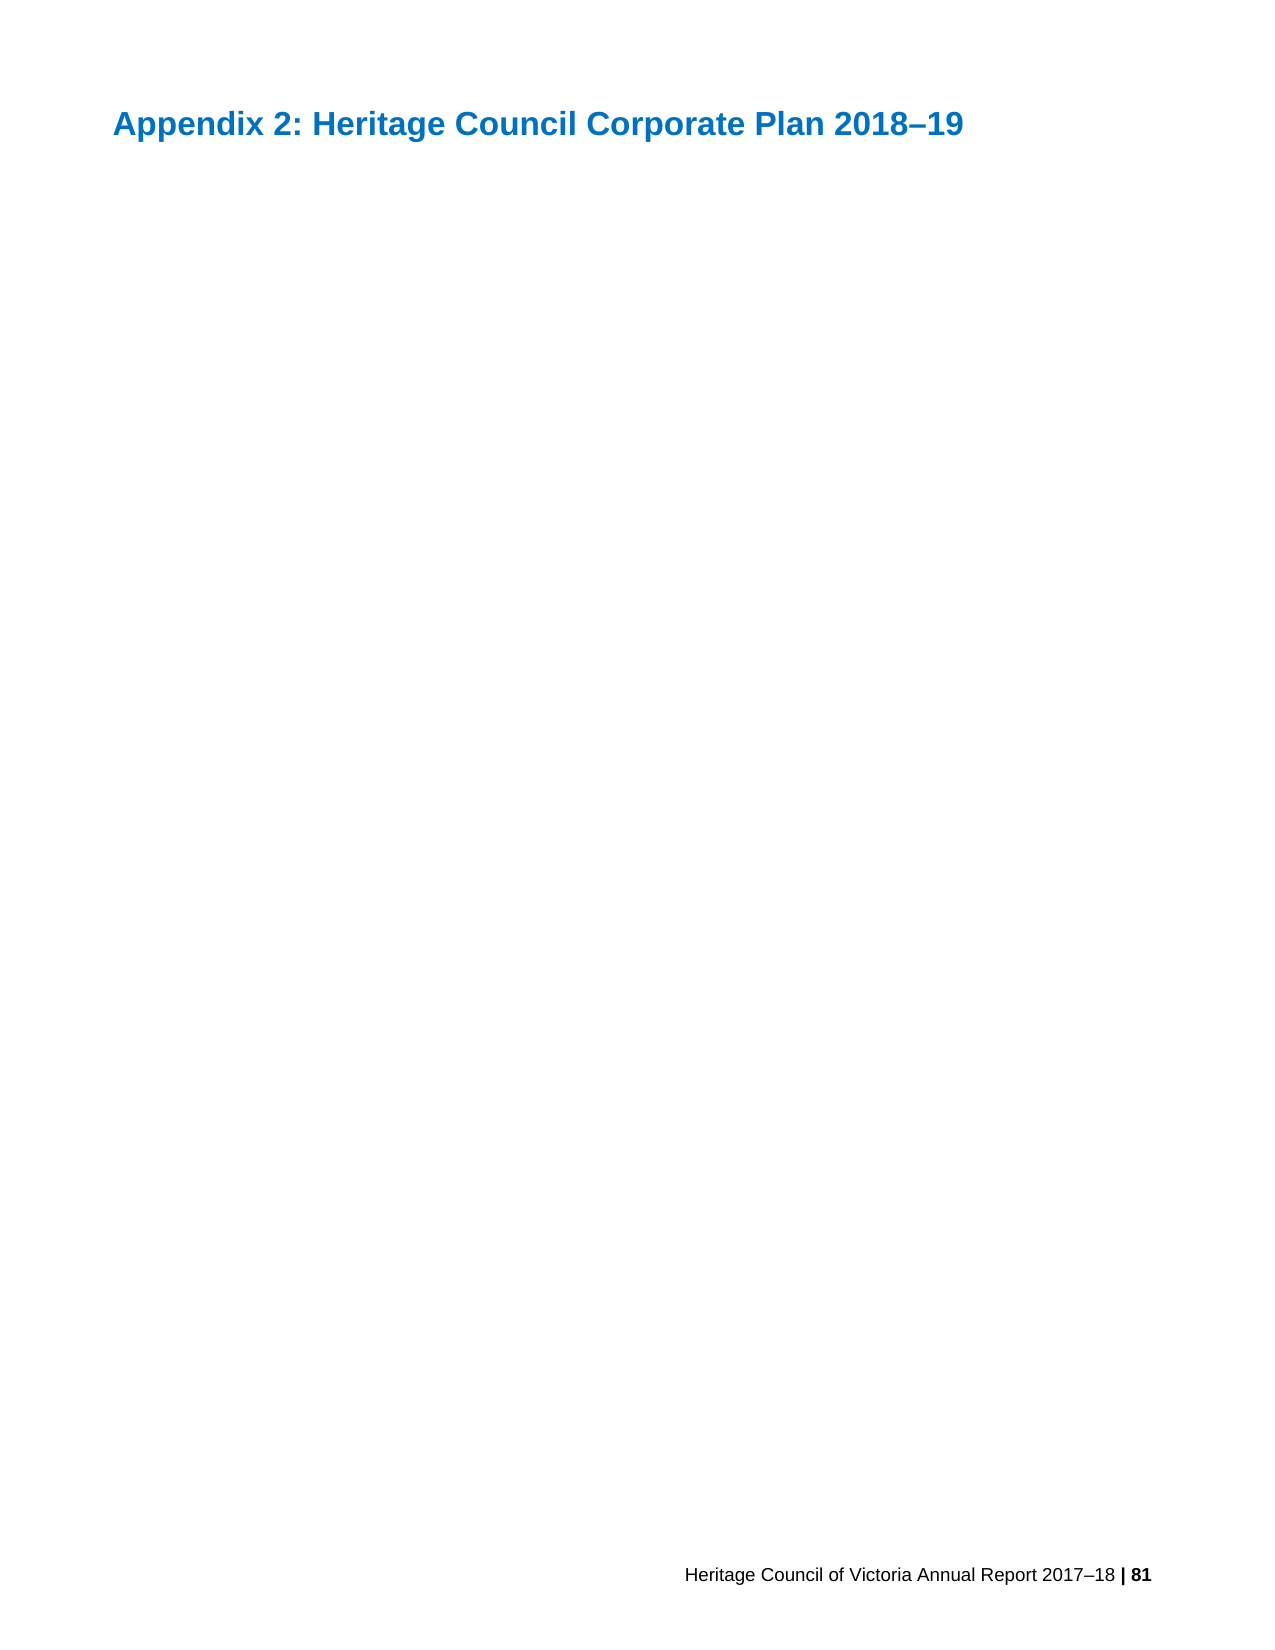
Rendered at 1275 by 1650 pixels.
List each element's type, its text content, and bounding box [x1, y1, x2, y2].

subtitle Appendix 2: Heritage Council Corporate Plan 2018–19 [112, 104, 1152, 143]
